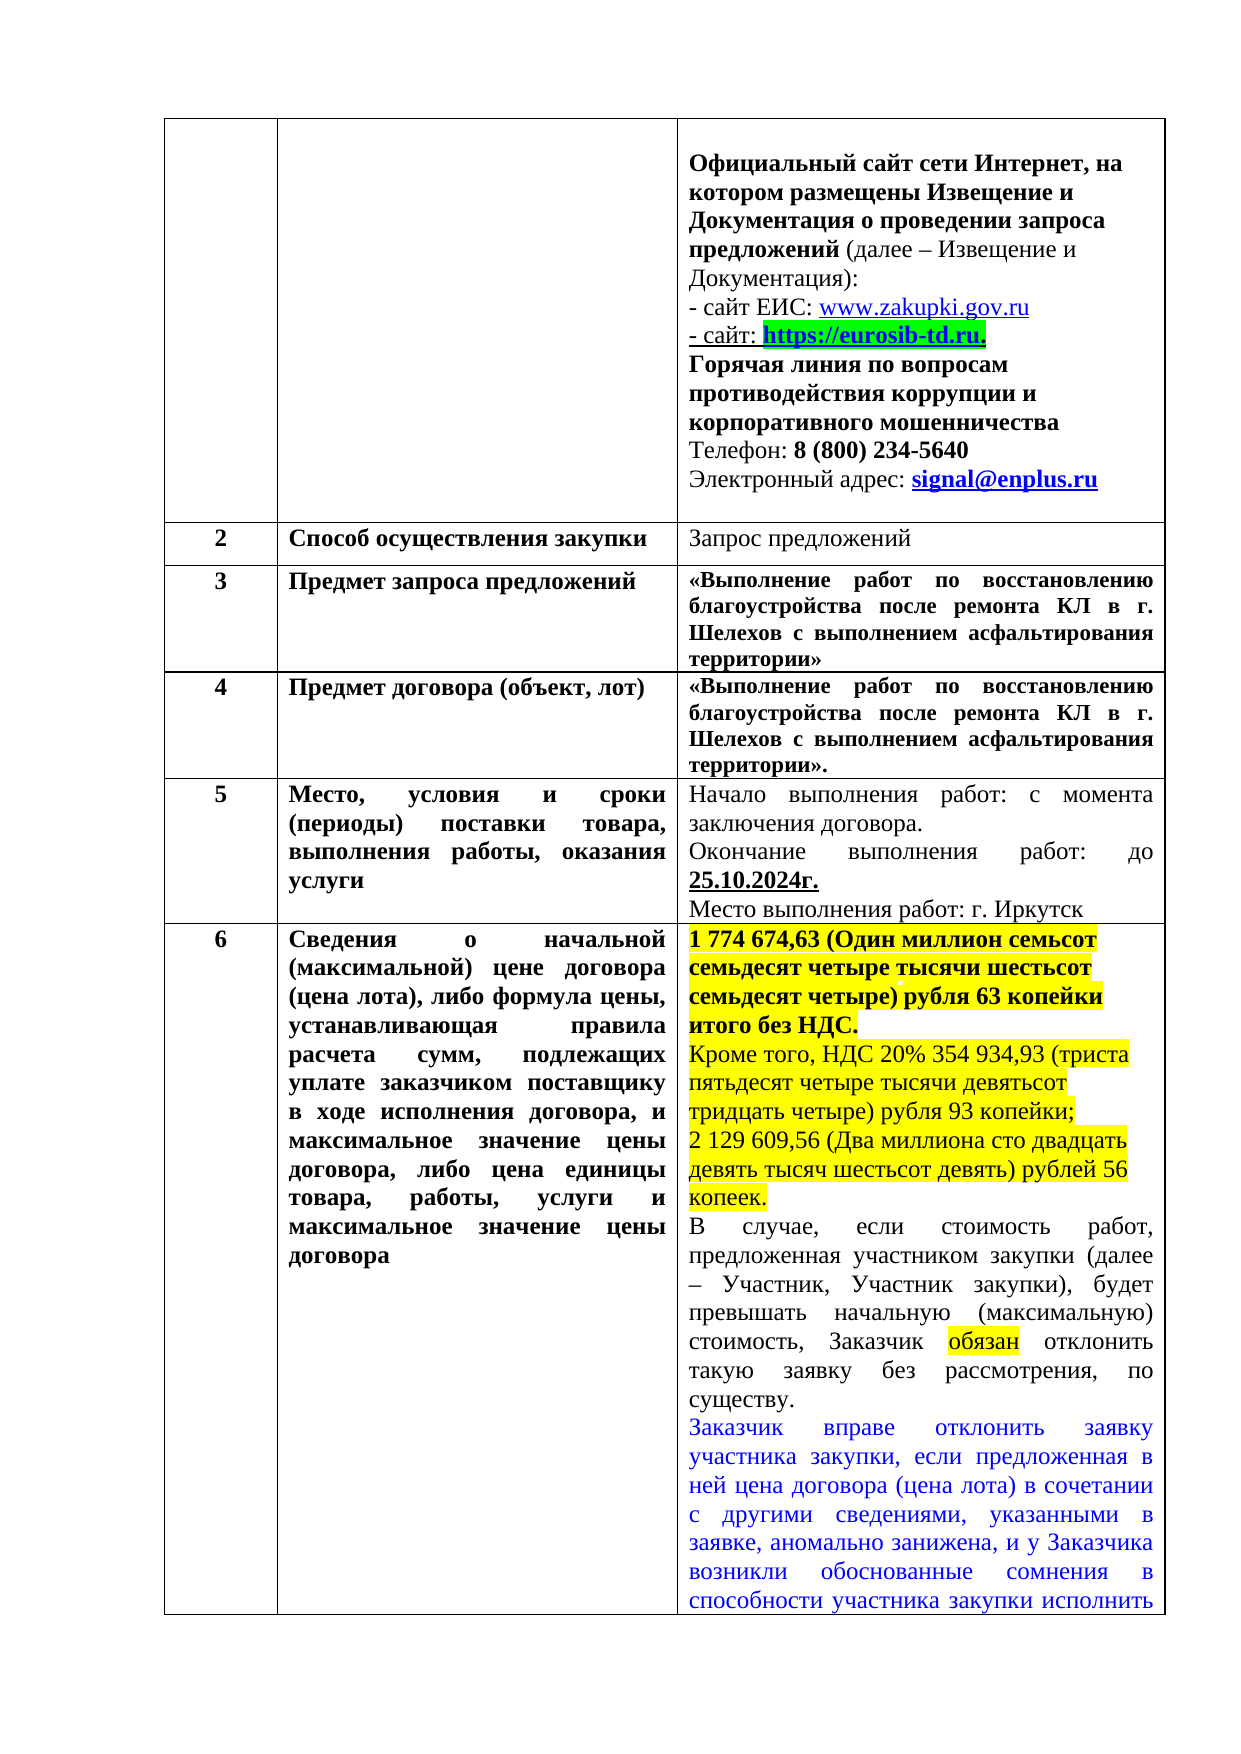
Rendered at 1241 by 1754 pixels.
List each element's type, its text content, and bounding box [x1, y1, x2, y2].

table_cell «Выполнение работ по восстановлению благоустройства после ремонта КЛ в г. Шелехов с выполнением асфальтирования территории». [678, 673, 1164, 778]
table_cell 3 [165, 566, 277, 671]
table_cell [678, 119, 1164, 522]
table_cell «Выполнение работ по восстановлению благоустройства после ремонта КЛ в г. Шелехов с выполнением асфальтирования территории» [678, 566, 1164, 671]
table_cell 4 [165, 673, 277, 778]
table_cell Способ осуществления закупки [278, 523, 677, 565]
table_cell Начало выполнения работ: с момента заключения договора. Окончание выполнения работ: до 25.10.2024г. Место выполнения работ: г. Иркутск [678, 779, 1164, 923]
table_cell 2 [165, 523, 277, 565]
table_cell Запрос предложений [678, 523, 1164, 565]
table_cell 5 [165, 779, 277, 923]
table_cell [678, 924, 1164, 1614]
table_cell Предмет договора (объект, лот) [278, 673, 677, 778]
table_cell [278, 119, 677, 522]
table_cell Место, условия и сроки (периоды) поставки товара, выполнения работы, оказания услуги [278, 779, 677, 923]
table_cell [278, 924, 677, 1614]
table_cell 1 [165, 119, 277, 522]
table_cell 6 [165, 924, 277, 1614]
table_cell Предмет запроса предложений [278, 566, 677, 671]
